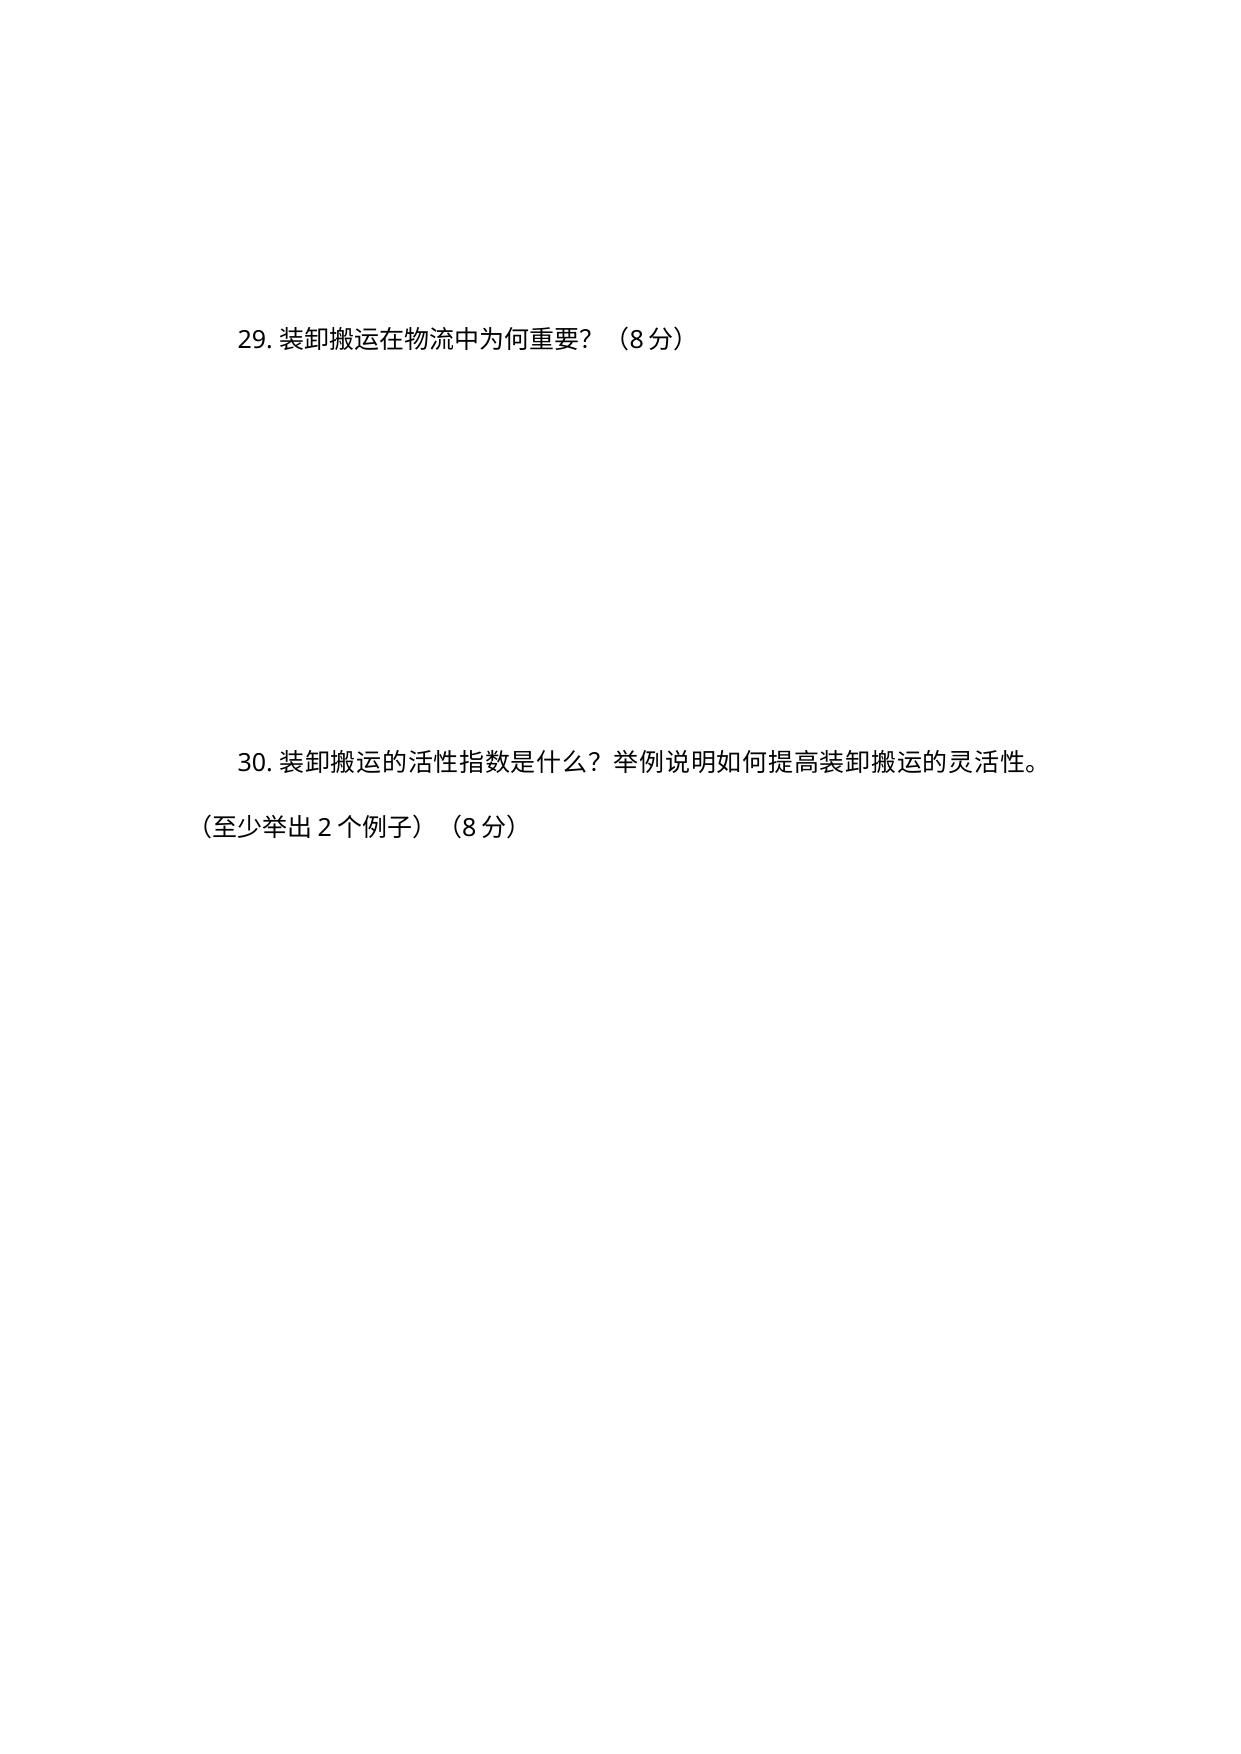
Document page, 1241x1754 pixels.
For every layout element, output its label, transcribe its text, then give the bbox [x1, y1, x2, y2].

list 装卸搬运在物流中为何重要？（8分） [187, 305, 1053, 370]
list 装卸搬运的活性指数是什么？举例说明如何提高装卸搬运的灵活性。（至少举出2个例子）（8分） [187, 728, 1053, 858]
